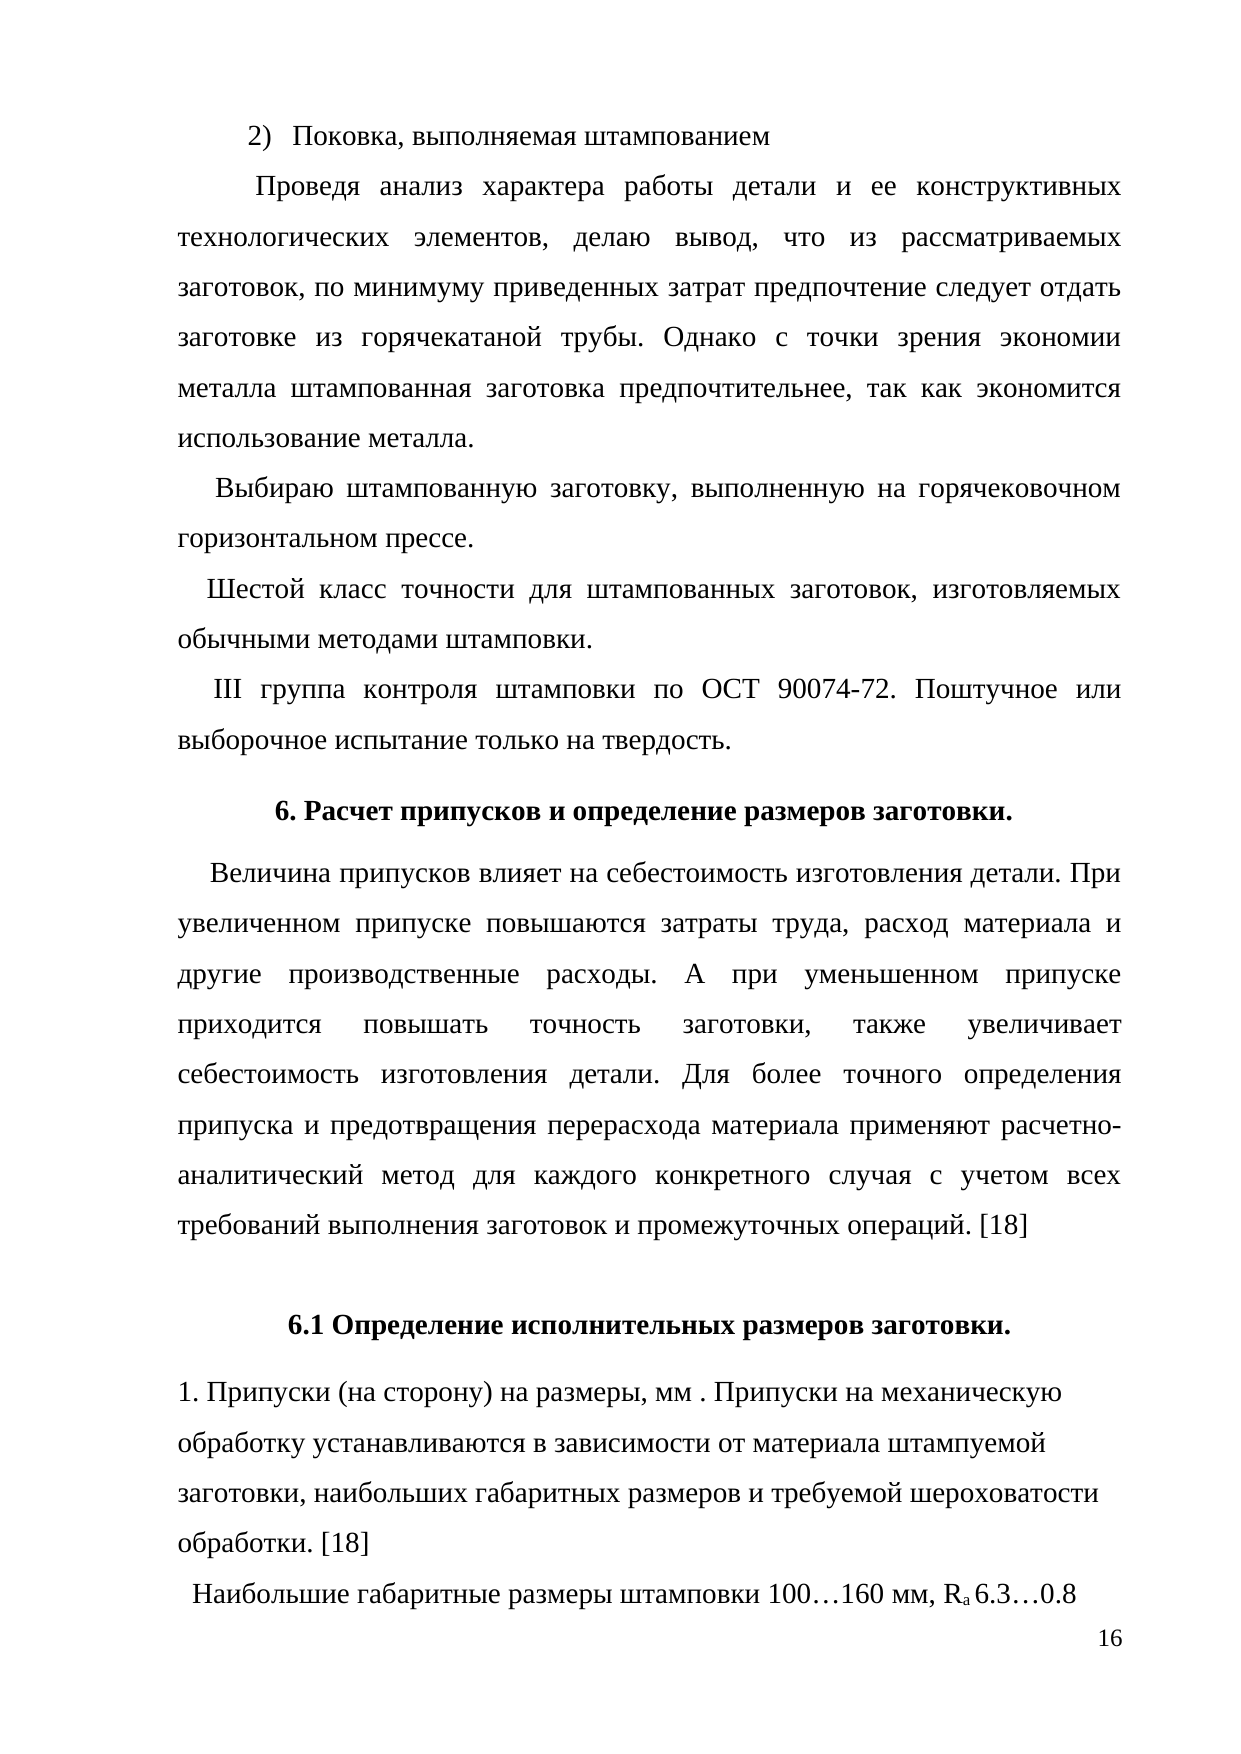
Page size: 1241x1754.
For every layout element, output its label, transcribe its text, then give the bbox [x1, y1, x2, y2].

text Величина припусков влияет на себестоимость изготовления детали. При увеличенном припуске повышаются затраты труда, расход материала и другие производственные расходы. А при уменьшенном припуске приходится повышать точность заготовки, также увеличивает себестоимость изготовления детали. Для более точного определения припуска и предотвращения перерасхода материала применяют расчетно-аналитический метод для каждого конкретного случая с учетом всех требований выполнения заготовок и промежуточных операций. [18] [177, 855, 1122, 1241]
text Проведя анализ характера работы детали и ее конструктивных технологических элементов, делаю вывод, что из рассматриваемых заготовок, по минимуму приведенных затрат предпочтение следует отдать заготовке из горячекатаной трубы. Однако с точки зрения экономии металла штампованная заготовка предпочтительнее, так как экономится использование металла. [177, 168, 1122, 453]
text Выбираю штампованную заготовку, выполненную на горячековочном горизонтальном прессе. [177, 470, 1122, 554]
text III группа контроля штамповки по ОСТ 90074-72. Поштучное или выборочное испытание только на твердость. [177, 672, 1122, 755]
subtitle 6.1 Определение исполнительных размеров заготовки. [177, 1307, 1122, 1341]
list Поковка, выполняемая штампованием [247, 118, 1122, 152]
text Шестой класс точности для штампованных заготовок, изготовляемых обычными методами штамповки. [177, 571, 1122, 655]
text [177, 1576, 1122, 1609]
subtitle 6. Расчет припусков и определение размеров заготовки. [177, 793, 1110, 827]
text 1. Припуски (на сторону) на размеры, мм . Припуски на механическую обработку устанавливаются в зависимости от материала штампуемой заготовки, наибольших габаритных размеров и требуемой шероховатости обработки. [18] [177, 1374, 1122, 1559]
